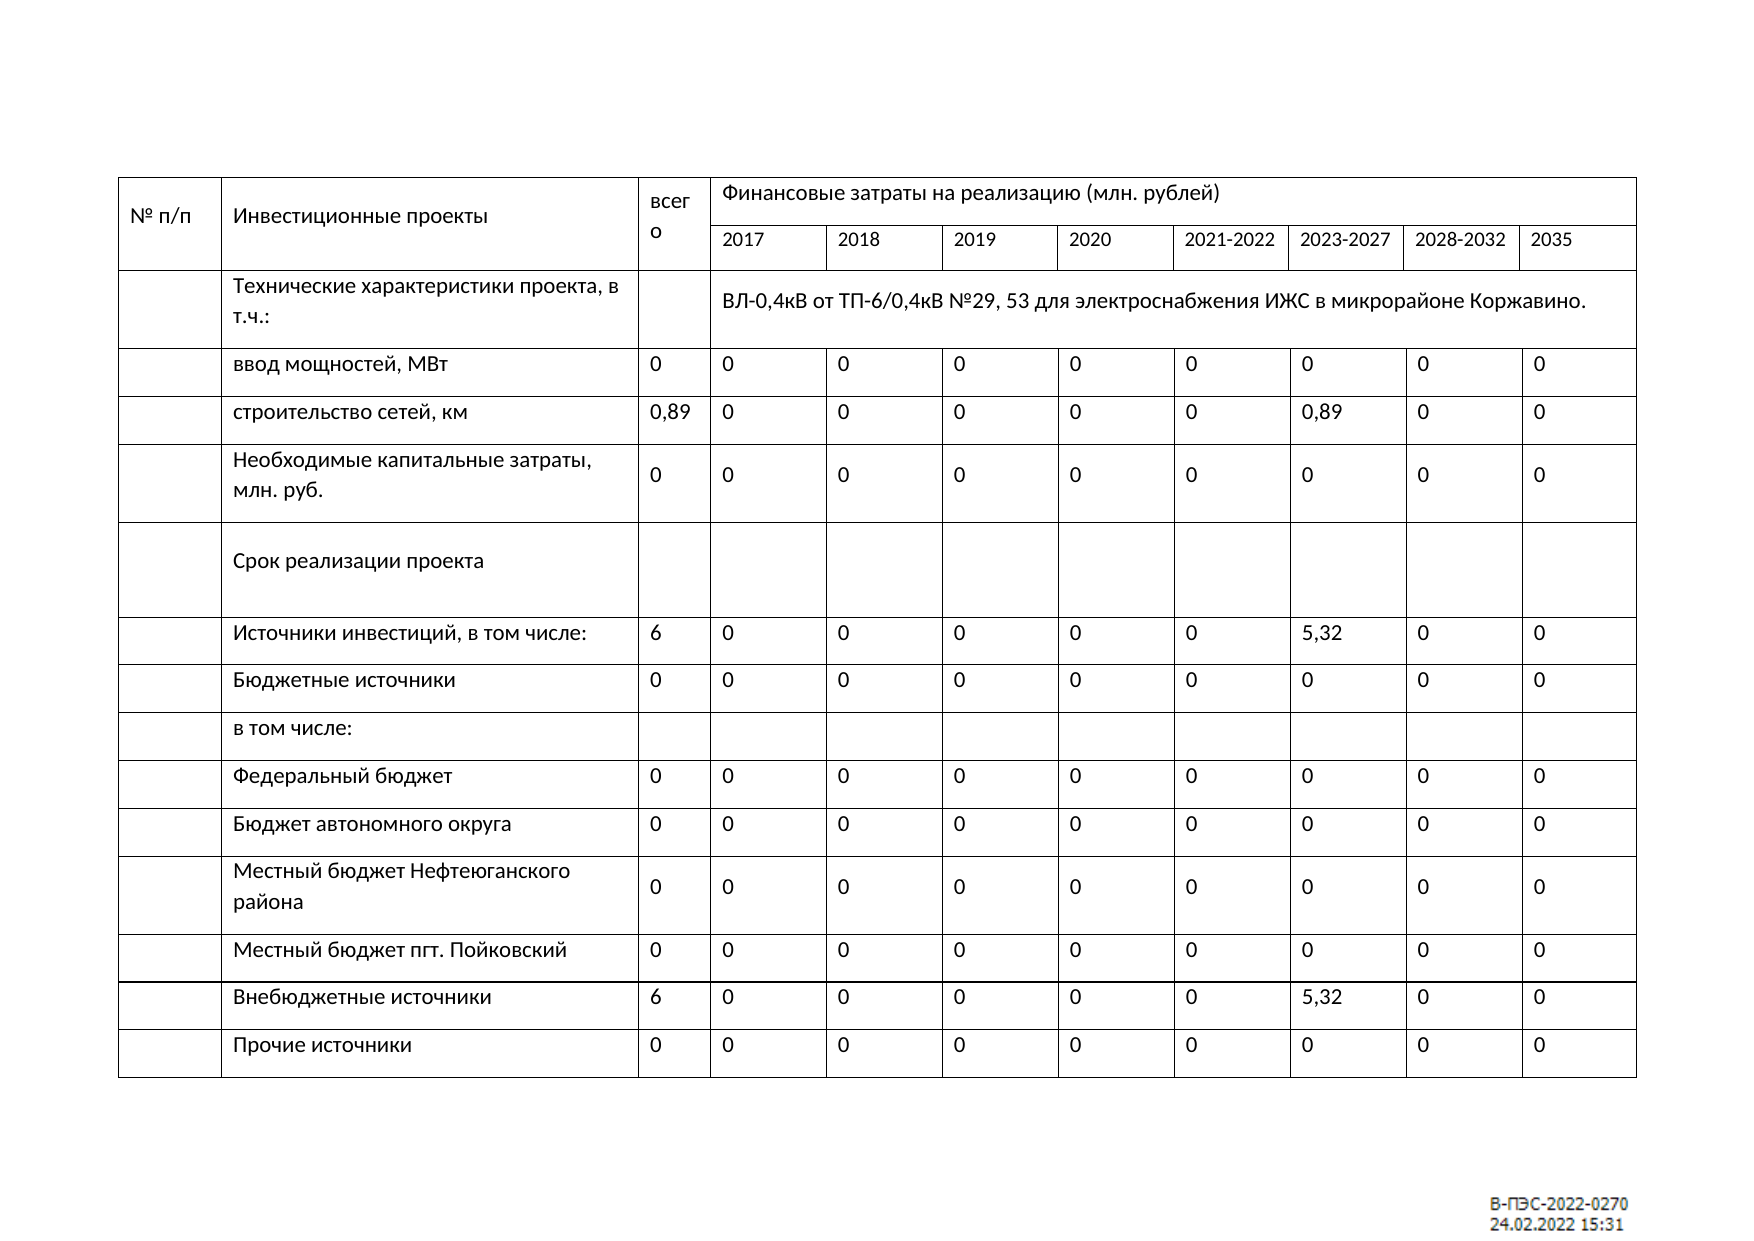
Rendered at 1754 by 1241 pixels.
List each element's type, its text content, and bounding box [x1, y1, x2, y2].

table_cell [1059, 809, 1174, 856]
table_cell 2021-2022 [1174, 226, 1288, 270]
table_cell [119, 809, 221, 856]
table_cell 2020 [1058, 226, 1173, 270]
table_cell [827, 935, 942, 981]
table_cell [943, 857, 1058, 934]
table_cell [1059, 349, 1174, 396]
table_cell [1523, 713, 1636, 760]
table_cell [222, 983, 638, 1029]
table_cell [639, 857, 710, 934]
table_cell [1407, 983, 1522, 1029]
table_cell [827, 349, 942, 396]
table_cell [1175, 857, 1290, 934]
table_cell 2028-2032 [1404, 226, 1519, 270]
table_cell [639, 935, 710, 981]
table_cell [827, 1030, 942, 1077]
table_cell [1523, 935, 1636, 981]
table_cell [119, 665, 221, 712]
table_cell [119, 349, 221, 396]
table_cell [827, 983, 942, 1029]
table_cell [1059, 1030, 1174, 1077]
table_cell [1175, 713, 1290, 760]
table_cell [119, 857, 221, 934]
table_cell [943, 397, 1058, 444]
table_cell 2019 [943, 226, 1057, 270]
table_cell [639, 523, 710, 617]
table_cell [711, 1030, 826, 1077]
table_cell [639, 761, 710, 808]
table_cell 2017 [711, 226, 826, 270]
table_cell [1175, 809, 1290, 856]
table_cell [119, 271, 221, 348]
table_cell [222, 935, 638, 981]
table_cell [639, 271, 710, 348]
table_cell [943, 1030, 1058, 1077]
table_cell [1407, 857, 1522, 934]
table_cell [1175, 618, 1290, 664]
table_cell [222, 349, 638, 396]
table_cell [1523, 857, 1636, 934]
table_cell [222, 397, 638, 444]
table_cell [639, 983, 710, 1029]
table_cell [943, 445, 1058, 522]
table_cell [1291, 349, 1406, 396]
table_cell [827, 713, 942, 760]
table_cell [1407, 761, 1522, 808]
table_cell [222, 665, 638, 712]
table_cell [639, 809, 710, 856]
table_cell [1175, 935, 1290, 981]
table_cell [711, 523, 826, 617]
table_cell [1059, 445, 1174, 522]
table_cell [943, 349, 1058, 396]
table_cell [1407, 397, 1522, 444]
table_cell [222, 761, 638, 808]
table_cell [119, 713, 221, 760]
table_cell 2023-2027 [1289, 226, 1403, 270]
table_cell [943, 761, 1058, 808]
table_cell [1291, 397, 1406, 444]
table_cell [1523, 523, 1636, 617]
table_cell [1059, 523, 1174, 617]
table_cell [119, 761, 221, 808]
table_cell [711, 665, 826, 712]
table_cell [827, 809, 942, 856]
picture [1488, 1193, 1636, 1234]
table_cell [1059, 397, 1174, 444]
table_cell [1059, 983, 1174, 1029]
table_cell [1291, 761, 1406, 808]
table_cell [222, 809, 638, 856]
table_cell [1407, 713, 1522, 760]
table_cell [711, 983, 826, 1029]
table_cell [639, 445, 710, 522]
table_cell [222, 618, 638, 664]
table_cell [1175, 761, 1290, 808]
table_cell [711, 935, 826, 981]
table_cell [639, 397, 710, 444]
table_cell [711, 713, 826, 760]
table_header Инвестиционные проекты [222, 178, 638, 270]
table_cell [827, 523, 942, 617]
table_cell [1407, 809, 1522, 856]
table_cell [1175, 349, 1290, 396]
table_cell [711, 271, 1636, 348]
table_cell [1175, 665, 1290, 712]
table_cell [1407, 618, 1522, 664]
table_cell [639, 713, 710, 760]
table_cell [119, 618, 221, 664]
table_cell 2035 [1520, 226, 1636, 270]
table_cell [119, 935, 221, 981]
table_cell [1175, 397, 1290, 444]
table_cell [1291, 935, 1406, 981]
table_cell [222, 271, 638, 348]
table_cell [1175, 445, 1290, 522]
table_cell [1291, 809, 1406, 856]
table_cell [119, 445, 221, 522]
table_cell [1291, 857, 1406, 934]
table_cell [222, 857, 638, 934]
table_header Финансовые затраты на реализацию (млн. рублей) [711, 178, 1636, 225]
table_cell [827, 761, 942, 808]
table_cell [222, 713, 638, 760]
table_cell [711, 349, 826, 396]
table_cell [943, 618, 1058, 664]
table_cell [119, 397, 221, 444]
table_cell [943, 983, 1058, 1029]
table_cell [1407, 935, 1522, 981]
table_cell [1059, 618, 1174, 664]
table_header № п/п [119, 178, 221, 270]
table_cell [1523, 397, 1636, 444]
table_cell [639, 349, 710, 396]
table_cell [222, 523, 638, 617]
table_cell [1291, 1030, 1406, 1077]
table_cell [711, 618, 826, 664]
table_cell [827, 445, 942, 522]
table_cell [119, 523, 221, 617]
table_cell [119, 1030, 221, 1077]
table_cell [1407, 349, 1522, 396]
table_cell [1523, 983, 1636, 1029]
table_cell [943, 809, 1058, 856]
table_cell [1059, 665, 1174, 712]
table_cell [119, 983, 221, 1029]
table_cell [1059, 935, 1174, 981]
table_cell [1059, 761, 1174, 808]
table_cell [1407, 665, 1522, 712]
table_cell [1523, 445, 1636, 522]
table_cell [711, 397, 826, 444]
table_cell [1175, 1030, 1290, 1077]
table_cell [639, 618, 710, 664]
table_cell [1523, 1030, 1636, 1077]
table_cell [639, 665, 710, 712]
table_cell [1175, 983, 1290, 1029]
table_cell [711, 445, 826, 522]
table_header всего [639, 178, 710, 270]
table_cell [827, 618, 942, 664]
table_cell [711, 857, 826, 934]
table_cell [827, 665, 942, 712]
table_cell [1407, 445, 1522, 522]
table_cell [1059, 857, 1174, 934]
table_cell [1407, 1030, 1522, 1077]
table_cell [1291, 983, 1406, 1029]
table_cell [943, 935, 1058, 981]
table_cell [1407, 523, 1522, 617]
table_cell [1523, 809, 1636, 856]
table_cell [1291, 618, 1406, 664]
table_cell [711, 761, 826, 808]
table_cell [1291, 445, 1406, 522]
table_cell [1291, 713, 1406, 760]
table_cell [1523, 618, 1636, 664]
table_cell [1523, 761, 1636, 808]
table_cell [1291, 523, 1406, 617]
table_cell 2018 [827, 226, 942, 270]
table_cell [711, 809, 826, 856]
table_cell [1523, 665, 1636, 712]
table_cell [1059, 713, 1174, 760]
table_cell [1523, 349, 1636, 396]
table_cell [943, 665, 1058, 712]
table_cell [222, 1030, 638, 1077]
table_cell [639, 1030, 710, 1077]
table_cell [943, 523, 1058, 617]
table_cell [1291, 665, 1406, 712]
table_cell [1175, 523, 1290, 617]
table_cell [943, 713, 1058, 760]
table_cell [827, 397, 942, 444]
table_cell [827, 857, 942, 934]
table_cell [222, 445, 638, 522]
